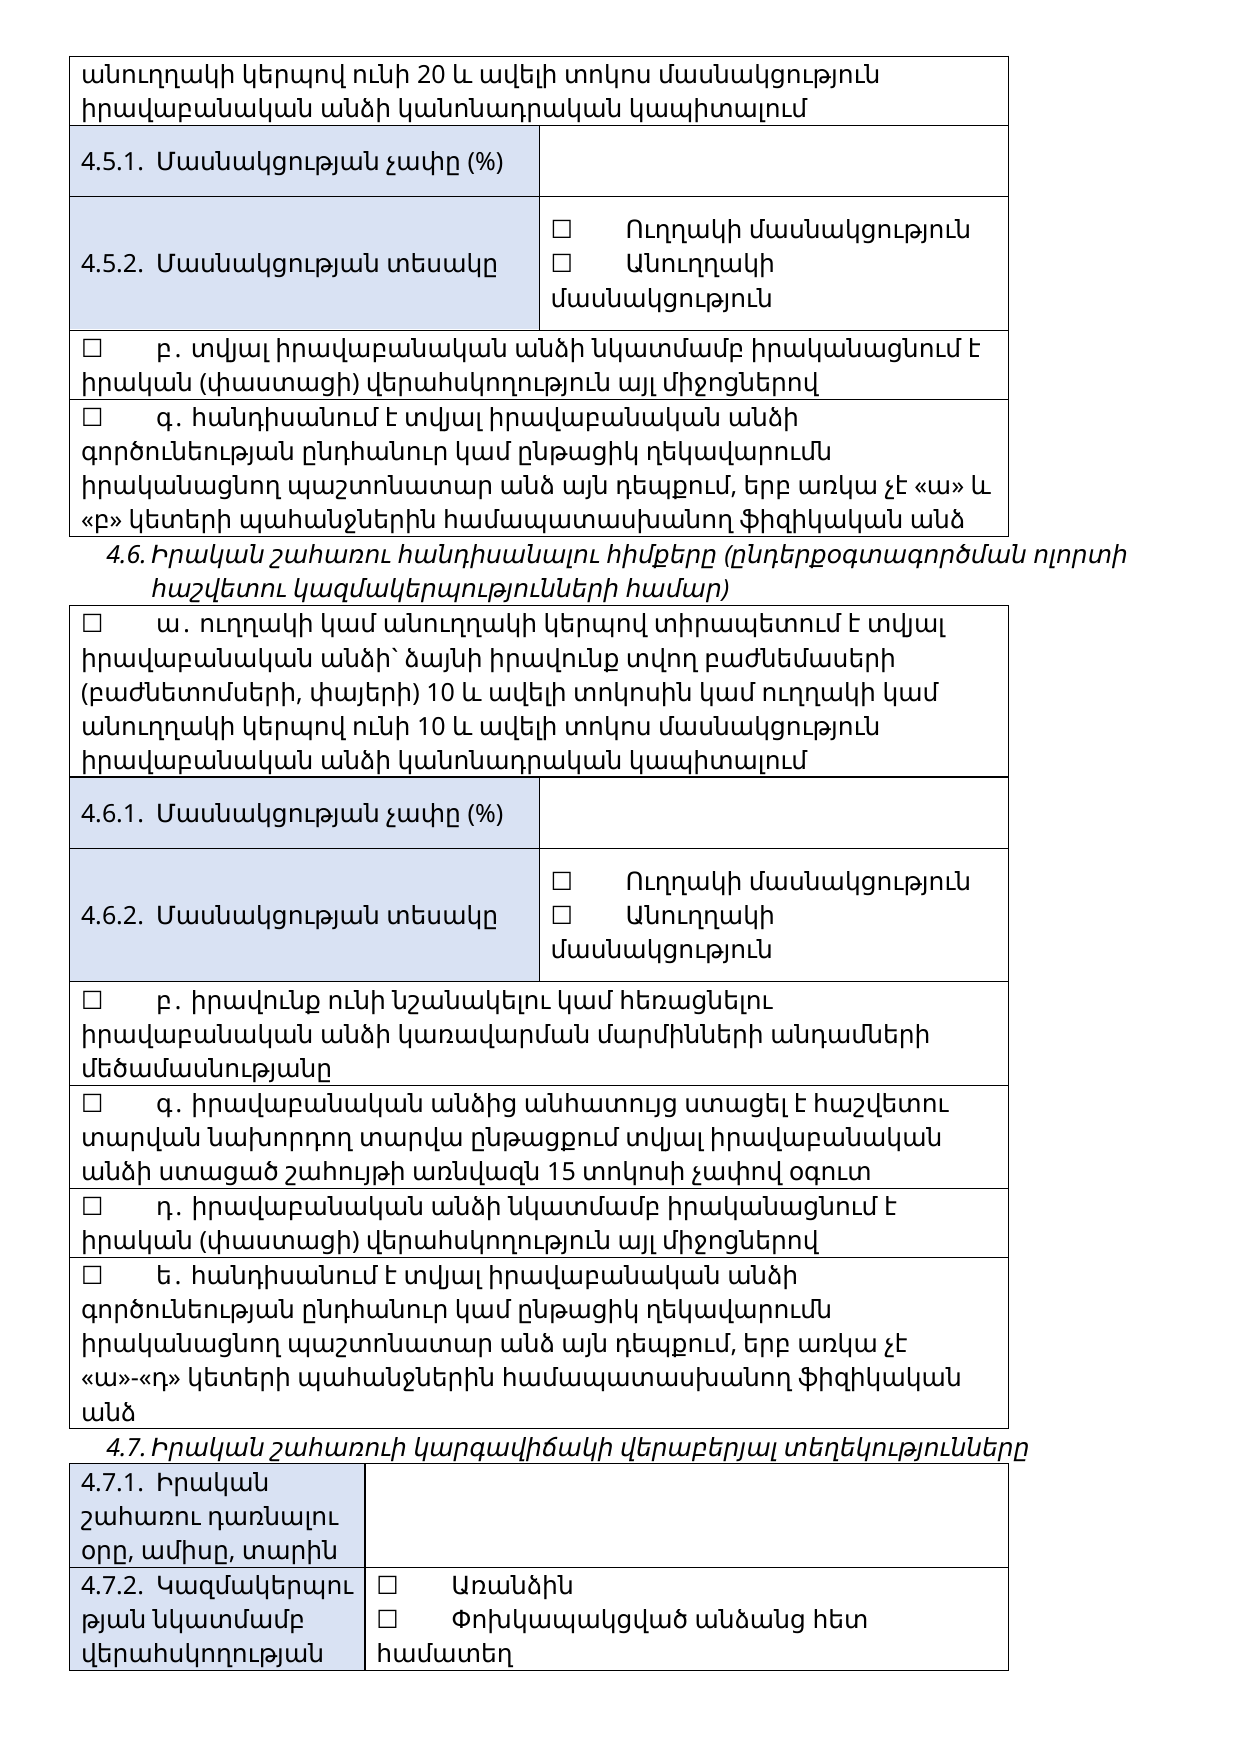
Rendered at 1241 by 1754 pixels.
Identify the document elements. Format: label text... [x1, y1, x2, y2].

table_cell Ուղղակի մասնակցություն Անուղղակի մասնակցություն [540, 197, 1008, 329]
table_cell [70, 1568, 364, 1670]
table_header ա․ ուղղակի կամ անուղղակի կերպով տիրապետում է տվյալ իրավաբանական անձի` ձայնի իրավունք տվող բաժնեմասերի (բաժնետոմսերի, փայերի) 10 և ավելի տոկոսին կամ ուղղակի կամ անուղղակի կերպով ունի 10 և ավելի տոկոս մասնակցություն իրավաբանական անձի կանոնադրական կապիտալում [70, 606, 1008, 776]
table_cell Մասնակցության տեսակը [70, 197, 539, 329]
table_cell ե․ հանդիսանում է տվյալ իրավաբանական անձի գործունեության ընդհանուր կամ ընթացիկ ղեկավարումն իրականացնող պաշտոնատար անձ այն դեպքում, երբ առկա չէ «ա»-«դ» կետերի պահանջներին համապատասխանող ֆիզիկական անձ [70, 1258, 1008, 1428]
table_cell գ․ իրավաբանական անձից անհատույց ստացել է հաշվետու տարվան նախորդող տարվա ընթացքում տվյալ իրավաբանական անձի ստացած շահույթի առնվազն 15 տոկոսի չափով օգուտ [70, 1086, 1008, 1188]
table_cell բ․ տվյալ իրավաբանական անձի նկատմամբ իրականացնում է իրական (փաստացի) վերահսկողություն այլ միջոցներով [70, 331, 1008, 399]
table_cell Ուղղակի մասնակցություն Անուղղակի մասնակցություն [540, 849, 1008, 981]
list Իրական շահառու հանդիսանալու հիմքերը (ընդերքօգտագործման ոլորտի հաշվետու կազմակերպությունների համար) [106, 537, 1167, 605]
table_cell բ․ իրավունք ունի նշանակելու կամ հեռացնելու իրավաբանական անձի կառավարման մարմինների անդամների մեծամասնությանը [70, 982, 1008, 1084]
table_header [70, 57, 1008, 125]
table_cell [540, 126, 1008, 196]
table_cell գ․ հանդիսանում է տվյալ իրավաբանական անձի գործունեության ընդհանուր կամ ընթացիկ ղեկավարումն իրականացնող պաշտոնատար անձ այն դեպքում, երբ առկա չէ «ա» և «բ» կետերի պահանջներին համապատասխանող ֆիզիկական անձ [70, 400, 1008, 536]
table_cell Մասնակցության չափը (%) [70, 126, 539, 196]
table_cell [540, 778, 1008, 848]
table_cell Մասնակցության տեսակը [70, 849, 539, 981]
table_header Իրական շահառու դառնալու օրը, ամիսը, տարին [70, 1464, 364, 1567]
table_cell դ․ իրավաբանական անձի նկատմամբ իրականացնում է իրական (փաստացի) վերահսկողություն այլ միջոցներով [70, 1189, 1008, 1257]
table_header [366, 1464, 1008, 1567]
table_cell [366, 1568, 1008, 1670]
list Իրական շահառուի կարգավիճակի վերաբերյալ տեղեկությունները [106, 1429, 1167, 1463]
table_cell Մասնակցության չափը (%) [70, 778, 539, 848]
